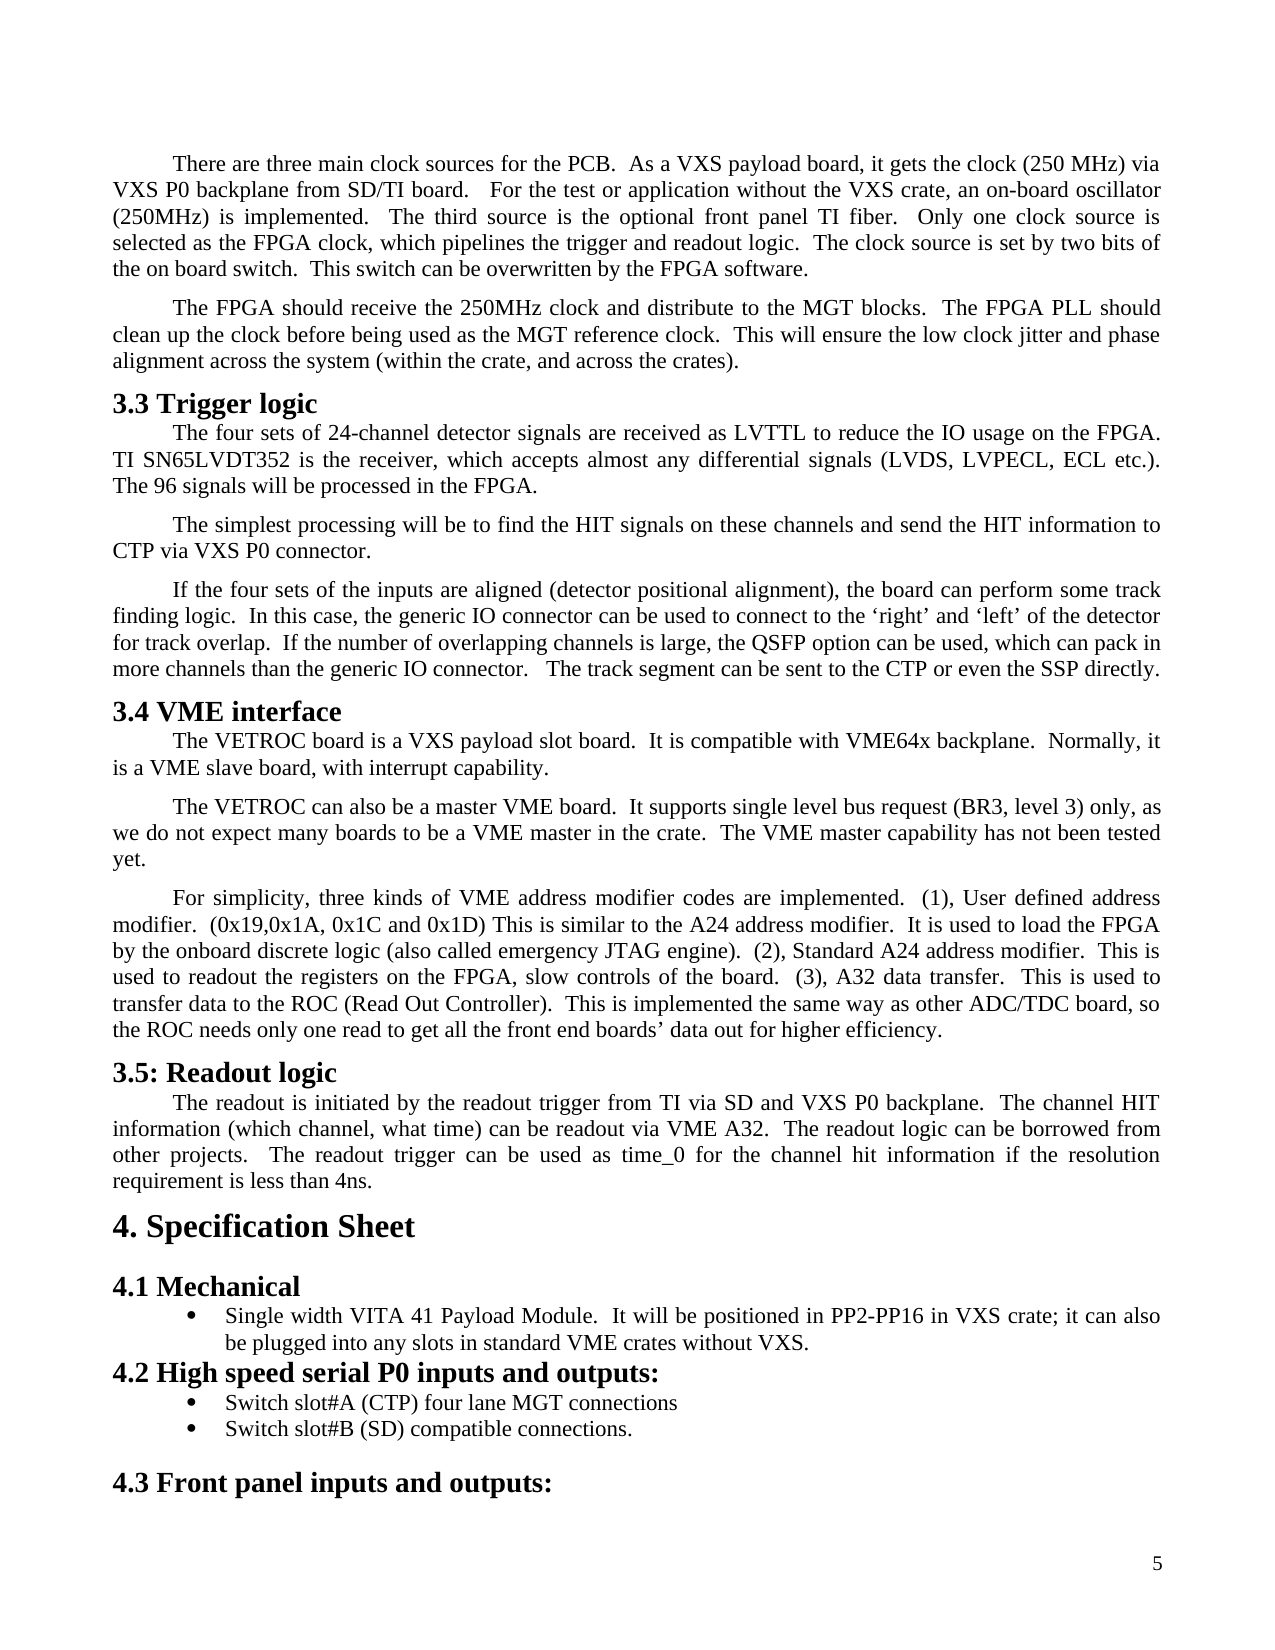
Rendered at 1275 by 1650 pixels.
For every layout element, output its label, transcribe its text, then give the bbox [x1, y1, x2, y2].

list Switch slot#B (SD) compatible connections. [187, 1415, 1162, 1441]
list Single width VITA 41 Payload Module. It will be positioned in PP2-PP16 in VXS crate; it can also be plugged into any slots in standard VME crates without VXS. [187, 1302, 1162, 1355]
text The four sets of 24-channel detector signals are received as LVTTL to reduce the IO usage on the FPGA. TI SN65LVDT352 is the receiver, which accepts almost any differential signals (LVDS, LVPECL, ECL etc.). The 96 signals will be processed in the FPGA. [112, 419, 1162, 498]
text For simplicity, three kinds of VME address modifier codes are implemented. (1), User defined address modifier. (0x19,0x1A, 0x1C and 0x1D) This is similar to the A24 address modifier. It is used to load the FPGA by the onboard discrete logic (also called emergency JTAG engine). (2), Standard A24 address modifier. This is used to readout the registers on the FPGA, slow controls of the board. (3), A32 data transfer. This is used to transfer data to the ROC (Read Out Controller). This is implemented the same way as other ADC/TDC board, so the ROC needs only one read to get all the front end boards’ data out for higher efficiency. [112, 884, 1162, 1042]
text 4.3 Front panel inputs and outputs: [112, 1465, 1162, 1499]
subtitle 4. Specification Sheet [112, 1206, 1162, 1245]
text 3.4 VME interface [112, 694, 1162, 728]
text 4.2 High speed serial P0 inputs and outputs: [112, 1355, 1162, 1389]
text The simplest processing will be to find the HIT signals on these channels and send the HIT information to CTP via VXS P0 connector. [112, 511, 1162, 564]
text There are three main clock sources for the PCB. As a VXS payload board, it gets the clock (250 MHz) via VXS P0 backplane from SD/TI board. For the test or application without the VXS crate, an on-board oscillator (250MHz) is implemented. The third source is the optional front panel TI fiber. Only one clock source is selected as the FPGA clock, which pipelines the trigger and readout logic. The clock source is set by two bits of the on board switch. This switch can be overwritten by the FPGA software. [112, 150, 1162, 282]
text The readout is initiated by the readout trigger from TI via SD and VXS P0 backplane. The channel HIT information (which channel, what time) can be readout via VME A32. The readout logic can be borrowed from other projects. The readout trigger can be used as time_0 for the channel hit information if the resolution requirement is less than 4ns. [112, 1088, 1162, 1194]
text 4.1 Mechanical [112, 1269, 1162, 1302]
list Switch slot#A (CTP) four lane MGT connections [187, 1389, 1162, 1415]
text If the four sets of the inputs are aligned (detector positional alignment), the board can perform some track finding logic. In this case, the generic IO connector can be used to connect to the ‘right’ and ‘left’ of the detector for track overlap. If the number of overlapping channels is large, the QSFP option can be used, which can pack in more channels than the generic IO connector. The track segment can be sent to the CTP or even the SSP directly. [112, 576, 1162, 682]
text 3.3 Trigger logic [112, 386, 1162, 419]
text The VETROC can also be a master VME board. It supports single level bus request (BR3, level 3) only, as we do not expect many boards to be a VME master in the crate. The VME master capability has not been tested yet. [112, 793, 1162, 872]
text The FPGA should receive the 250MHz clock and distribute to the MGT blocks. The FPGA PLL should clean up the clock before being used as the MGT reference clock. This will ensure the low clock jitter and phase alignment across the system (within the crate, and across the crates). [112, 294, 1162, 373]
text 3.5: Readout logic [112, 1055, 1162, 1088]
text The VETROC board is a VXS payload slot board. It is compatible with VME64x backplane. Normally, it is a VME slave board, with interrupt capability. [112, 728, 1162, 780]
